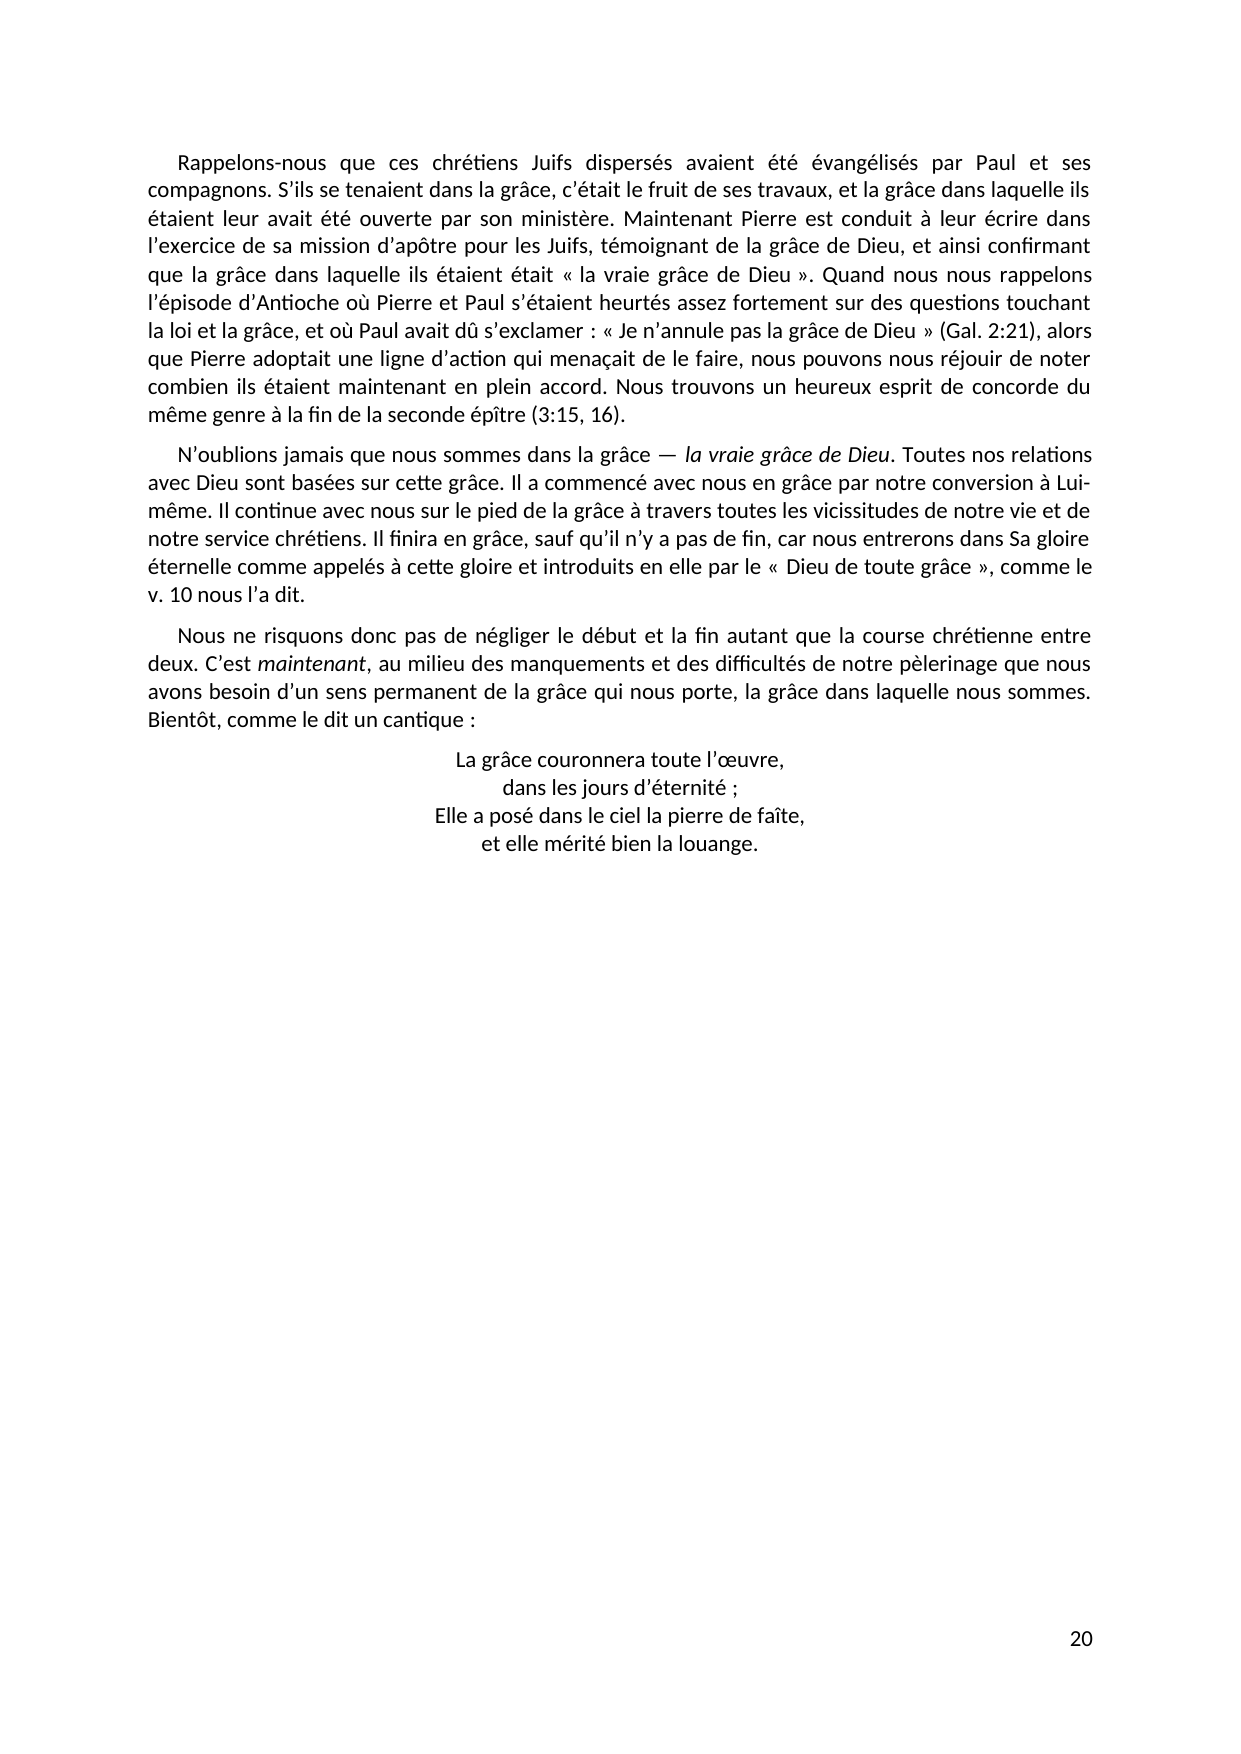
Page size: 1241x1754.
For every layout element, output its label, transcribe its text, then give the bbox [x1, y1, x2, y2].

text Elle a posé dans le ciel la pierre de faîte, [148, 802, 1093, 829]
text N’oublions jamais que nous sommes dans la grâce — la vraie grâce de Dieu. Toutes nos relations avec Dieu sont basées sur cette grâce. Il a commencé avec nous en grâce par notre conversion à Lui-même. Il continue avec nous sur le pied de la grâce à travers toutes les vicissitudes de notre vie et de notre service chrétiens. Il finira en grâce, sauf qu’il n’y a pas de fin, car nous entrerons dans Sa gloire éternelle comme appelés à cette gloire et introduits en elle par le « Dieu de toute grâce », comme le v. 10 nous l’a dit. [148, 440, 1093, 608]
text dans les jours d’éternité ; [148, 773, 1093, 802]
text et elle mérité bien la louange. [148, 829, 1093, 858]
text La grâce couronnera toute l’œuvre, [148, 746, 1093, 773]
text Nous ne risquons donc pas de négliger le début et la fin autant que la course chrétienne entre deux. C’est maintenant, au milieu des manquements et des difficultés de notre pèlerinage que nous avons besoin d’un sens permanent de la grâce qui nous porte, la grâce dans laquelle nous sommes. Bientôt, comme le dit un cantique : [148, 621, 1093, 733]
text Rappelons-nous que ces chrétiens Juifs dispersés avaient été évangélisés par Paul et ses compagnons. S’ils se tenaient dans la grâce, c’était le fruit de ses travaux, et la grâce dans laquelle ils étaient leur avait été ouverte par son ministère. Maintenant Pierre est conduit à leur écrire dans l’exercice de sa mission d’apôtre pour les Juifs, témoignant de la grâce de Dieu, et ainsi confirmant que la grâce dans laquelle ils étaient était « la vraie grâce de Dieu ». Quand nous nous rappelons l’épisode d’Antioche où Pierre et Paul s’étaient heurtés assez fortement sur des questions touchant la loi et la grâce, et où Paul avait dû s’exclamer : « Je n’annule pas la grâce de Dieu » (Gal. 2:21), alors que Pierre adoptait une ligne d’action qui menaçait de le faire, nous pouvons nous réjouir de noter combien ils étaient maintenant en plein accord. Nous trouvons un heureux esprit de concorde du même genre à la fin de la seconde épître (3:15, 16). [148, 148, 1093, 428]
